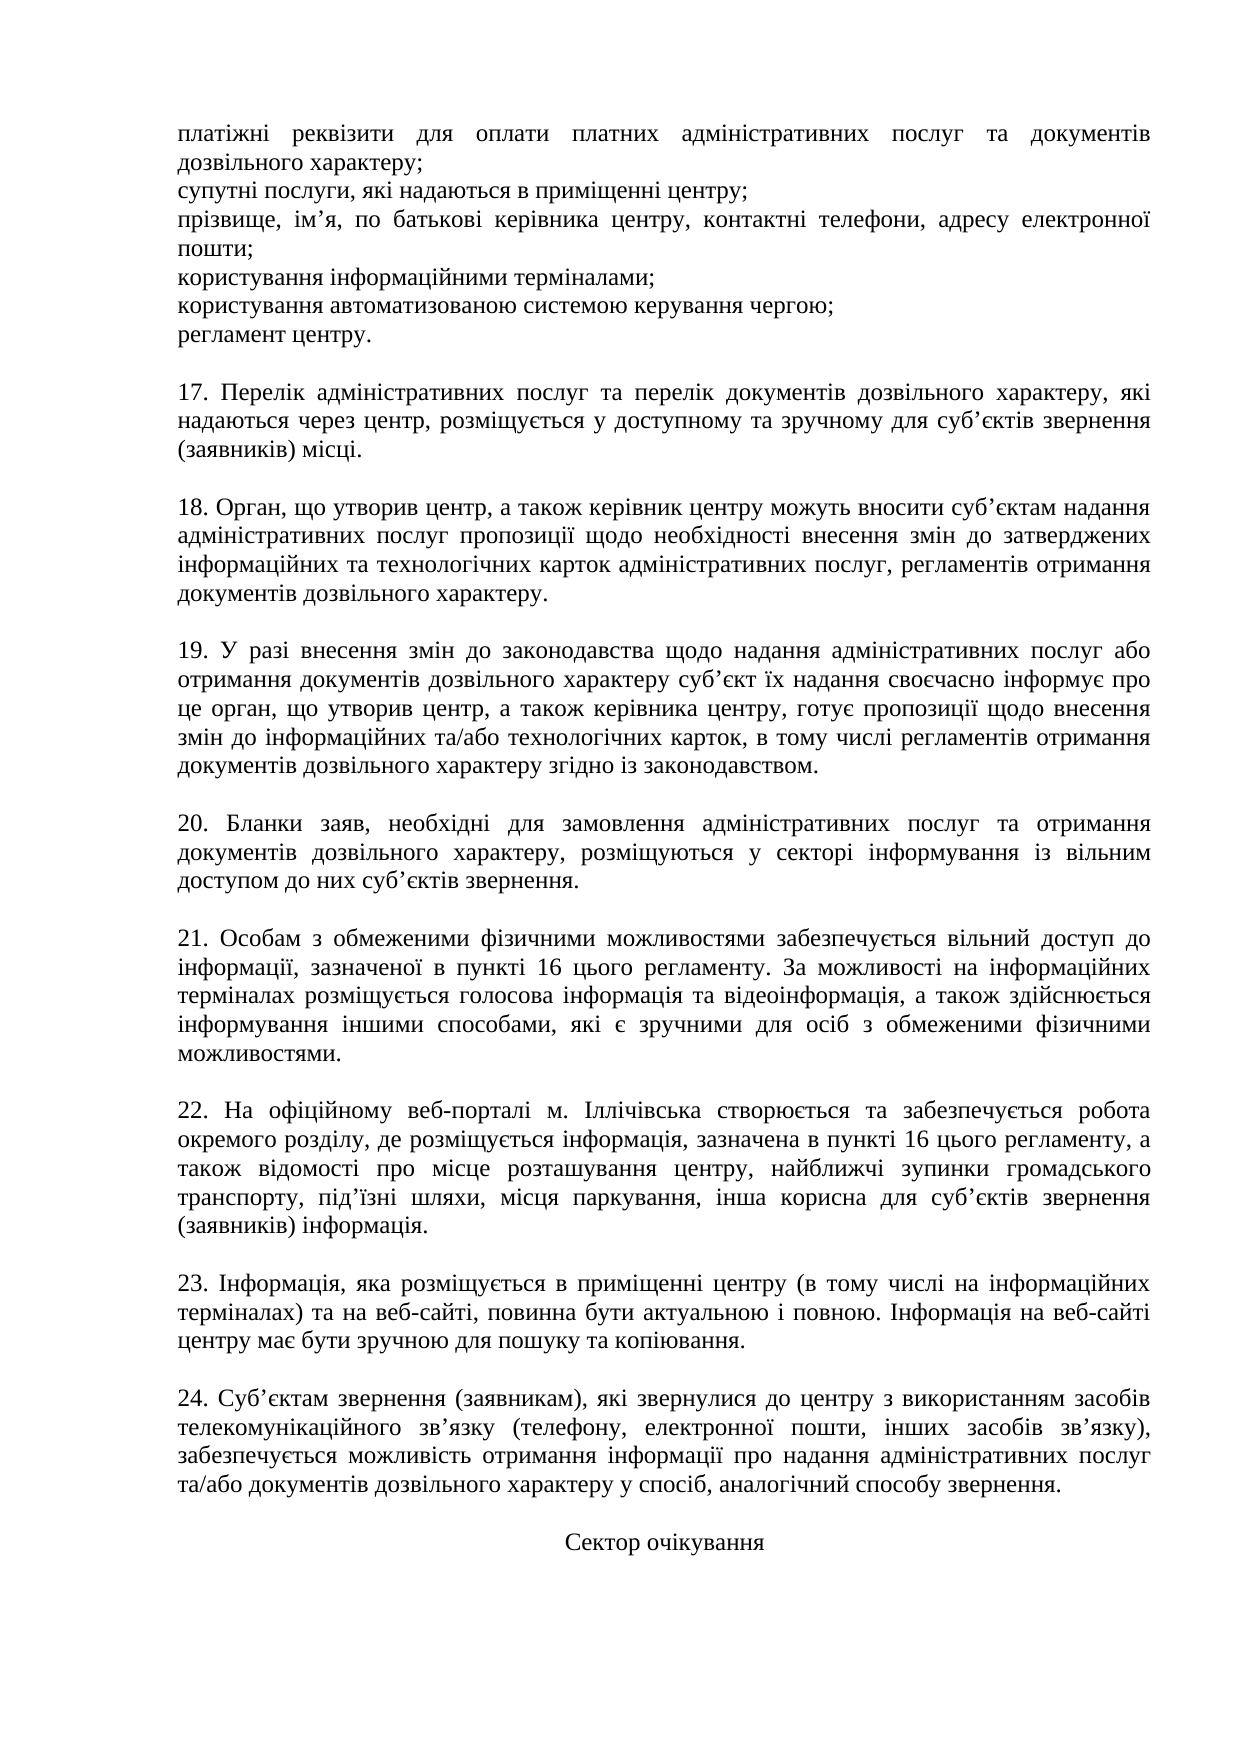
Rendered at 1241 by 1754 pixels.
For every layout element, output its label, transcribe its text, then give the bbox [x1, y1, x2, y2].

text супутні послуги, які надаються в приміщенні центру; [177, 176, 1152, 204]
text користування інформаційними терміналами; [177, 262, 1152, 291]
text 18. Орган, що утворив центр, а також керівник центру можуть вносити суб’єктам надання адміністративних послуг пропозиції щодо необхідності внесення змін до затверджених інформаційних та технологічних карток адміністративних послуг, регламентів отримання документів дозвільного характеру. [177, 492, 1152, 607]
text платіжні реквізити для оплати платних адміністративних послуг та документів дозвільного характеру; [177, 118, 1152, 176]
text користування автоматизованою системою керування чергою; [177, 291, 1152, 319]
text 21. Особам з обмеженими фізичними можливостями забезпечується вільний доступ до інформації, зазначеної в пункті 16 цього регламенту. За можливості на інформаційних терміналах розміщується голосова інформація та відеоінформація, а також здійснюється інформування іншими способами, які є зручними для осіб з обмеженими фізичними можливостями. [177, 923, 1152, 1067]
text 19. У разі внесення змін до законодавства щодо надання адміністративних послуг або отримання документів дозвільного характеру суб’єкт їх надання своєчасно інформує про це орган, що утворив центр, а також керівника центру, готує пропозиції щодо внесення змін до інформаційних та/або технологічних карток, в тому числі регламентів отримання документів дозвільного характеру згідно із законодавством. [177, 636, 1152, 779]
text 22. На офіційному веб-порталі м. Іллічівська створюється та забезпечується робота окремого розділу, де розміщується інформація, зазначена в пункті 16 цього регламенту, а також відомості про місце розташування центру, найближчі зупинки громадського транспорту, під’їзні шляхи, місця паркування, інша корисна для суб’єктів звернення (заявників) інформація. [177, 1096, 1152, 1239]
text регламент центру. [177, 319, 1152, 348]
text прізвище, ім’я, по батькові керівника центру, контактні телефони, адресу електронної пошти; [177, 204, 1152, 262]
text 23. Інформація, яка розміщується в приміщенні центру (в тому числі на інформаційних терміналах) та на веб-сайті, повинна бути актуальною і повною. Інформація на веб-сайті центру має бути зручною для пошуку та копіювання. [177, 1268, 1152, 1354]
text 17. Перелік адміністративних послуг та перелік документів дозвільного характеру, які надаються через центр, розміщується у доступному та зручному для суб’єктів звернення (заявників) місці. [177, 377, 1152, 463]
text Сектор очікування [177, 1527, 1152, 1556]
text 20. Бланки заяв, необхідні для замовлення адміністративних послуг та отримання документів дозвільного характеру, розміщуються у секторі інформування із вільним доступом до них суб’єктів звернення. [177, 808, 1152, 894]
text 24. Суб’єктам звернення (заявникам), які звернулися до центру з використанням засобів телекомунікаційного зв’язку (телефону, електронної пошти, інших засобів зв’язку), забезпечується можливість отримання інформації про надання адміністративних послуг та/або документів дозвільного характеру у спосіб, аналогічний способу звернення. [177, 1383, 1152, 1498]
